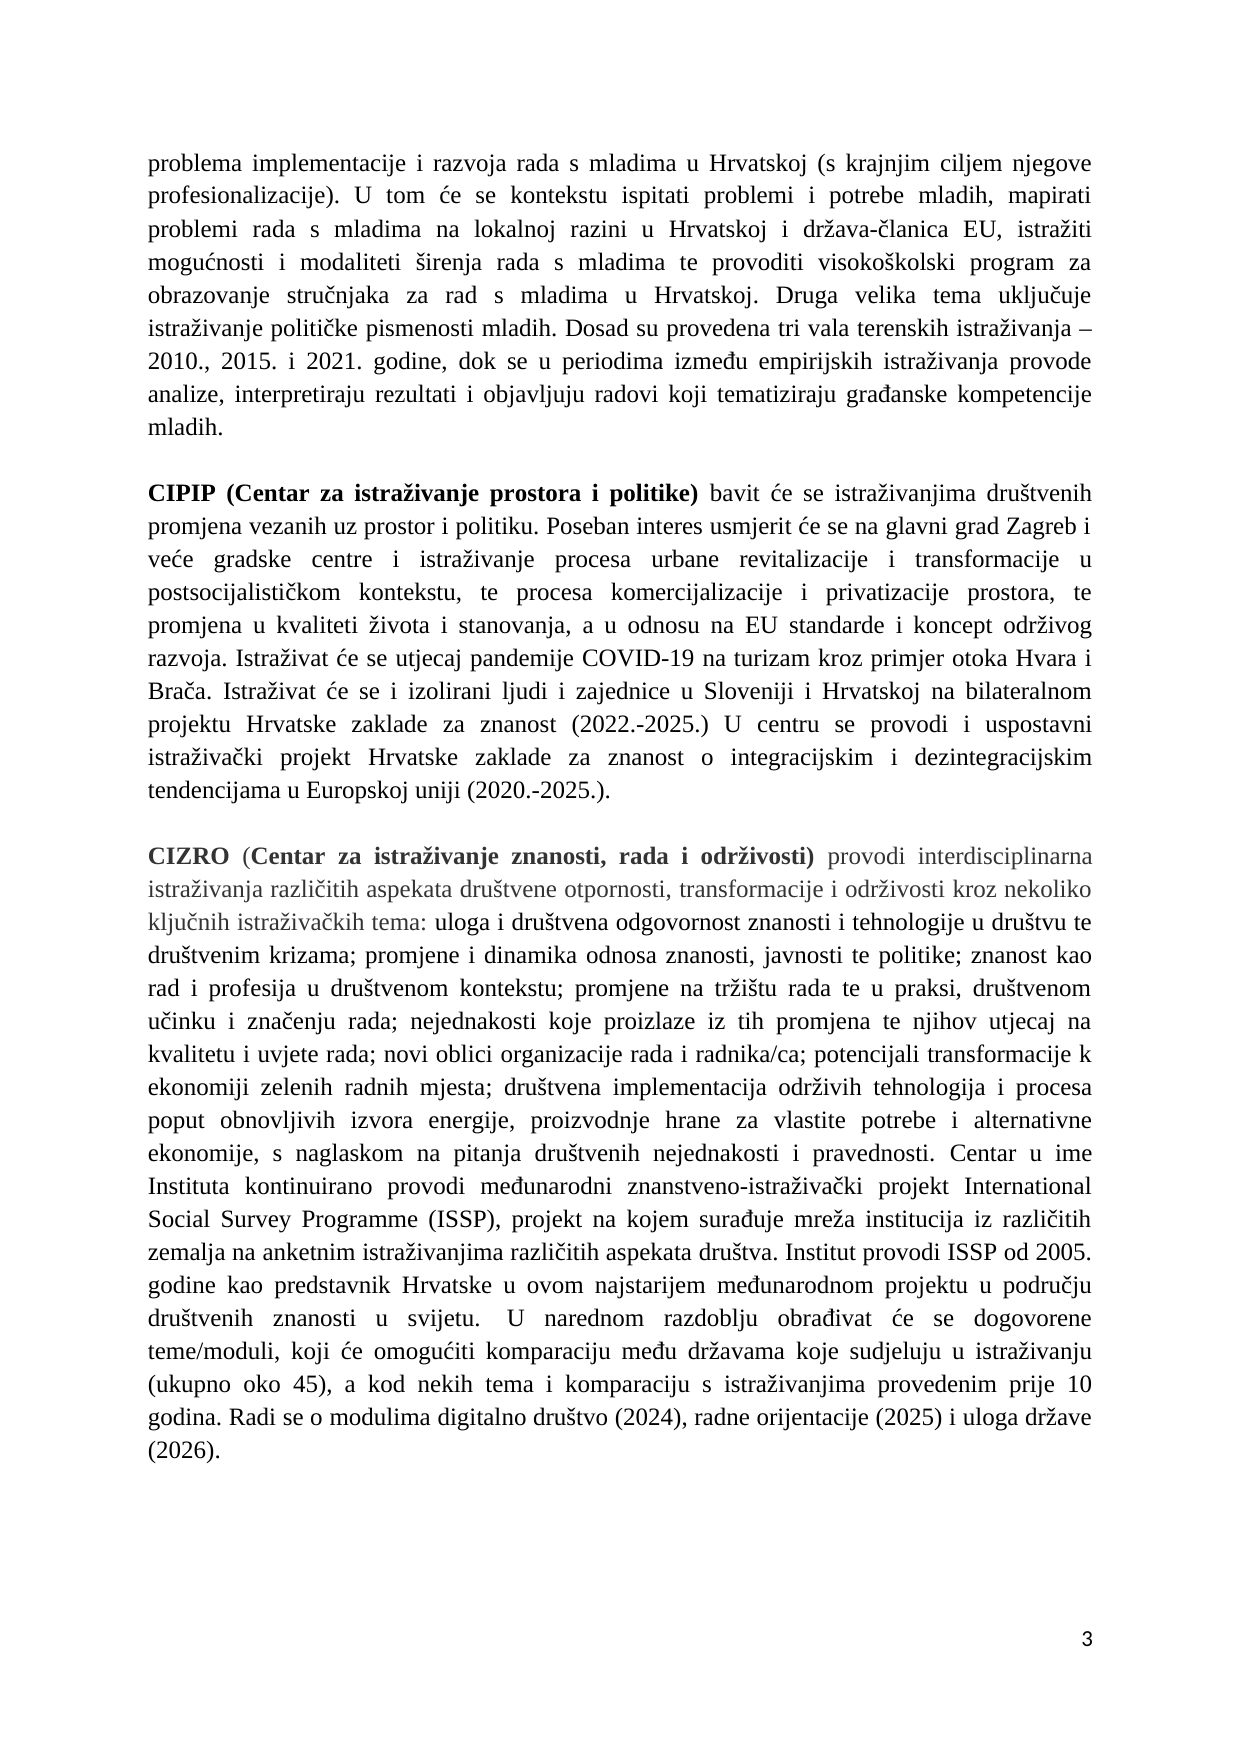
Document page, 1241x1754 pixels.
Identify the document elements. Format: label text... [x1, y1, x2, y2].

text CIZRO (Centar za istraživanje znanosti, rada i održivosti) provodi interdisciplinarna istraživanja različitih aspekata društvene otpornosti, transformacije i održivosti kroz nekoliko ključnih istraživačkih tema: uloga i društvena odgovornost znanosti i tehnologije u društvu te društvenim krizama; promjene i dinamika odnosa znanosti, javnosti te politike; znanost kao rad i profesija u društvenom kontekstu; promjene na tržištu rada te u praksi, društvenom učinku i značenju rada; nejednakosti koje proizlaze iz tih promjena te njihov utjecaj na kvalitetu i uvjete rada; novi oblici organizacije rada i radnika/ca; potencijali transformacije k ekonomiji zelenih radnih mjesta; društvena implementacija održivih tehnologija i procesa poput obnovljivih izvora energije, proizvodnje hrane za vlastite potrebe i alternativne ekonomije, s naglaskom na pitanja društvenih nejednakosti i pravednosti. Centar u ime Instituta kontinuirano provodi međunarodni znanstveno-istraživački projekt International Social Survey Programme (ISSP), projekt na kojem surađuje mreža institucija iz različitih zemalja na anketnim istraživanjima različitih aspekata društva. Institut provodi ISSP od 2005. godine kao predstavnik Hrvatske u ovom najstarijem međunarodnom projektu u području društvenih znanosti u svijetu. U narednom razdoblju obrađivat će se dogovorene teme/moduli, koji će omogućiti komparaciju među državama koje sudjeluju u istraživanju (ukupno oko 45), a kod nekih tema i komparaciju s istraživanjima provedenim prije 10 godina. Radi se o modulima digitalno društvo (2024), radne orijentacije (2025) i uloga države (2026). [148, 841, 1093, 1464]
text CIPIP (Centar za istraživanje prostora i politike) bavit će se istraživanjima društvenih promjena vezanih uz prostor i politiku. Poseban interes usmjerit će se na glavni grad Zagreb i veće gradske centre i istraživanje procesa urbane revitalizacije i transformacije u postsocijalističkom kontekstu, te procesa komercijalizacije i privatizacije prostora, te promjena u kvaliteti života i stanovanja, a u odnosu na EU standarde i koncept održivog razvoja. Istraživat će se utjecaj pandemije COVID-19 na turizam kroz primjer otoka Hvara i Brača. Istraživat će se i izolirani ljudi i zajednice u Sloveniji i Hrvatskoj na bilateralnom projektu Hrvatske zaklade za znanost (2022.-2025.) U centru se provodi i uspostavni istraživački projekt Hrvatske zaklade za znanost o integracijskim i dezintegracijskim tendencijama u Europskoj uniji (2020.-2025.). [148, 478, 1093, 804]
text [148, 148, 1093, 441]
